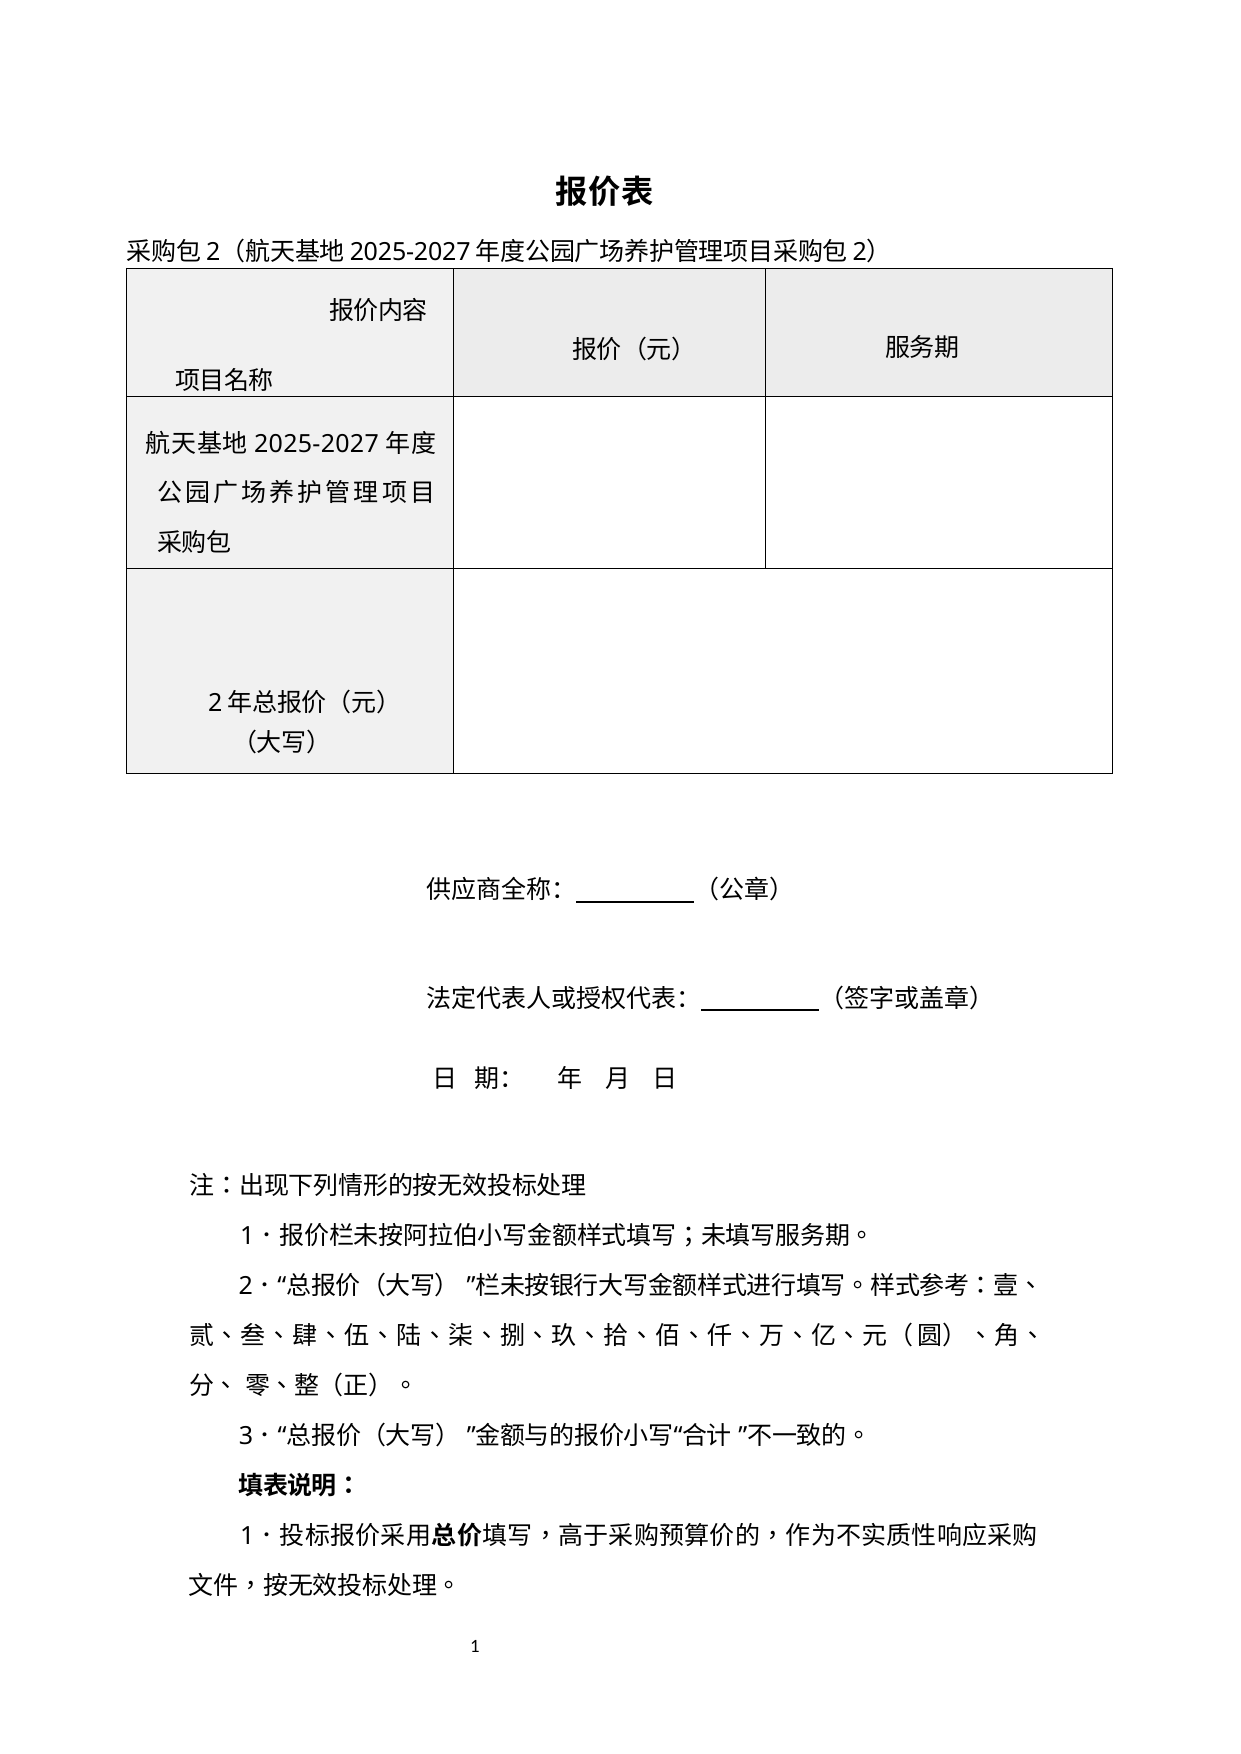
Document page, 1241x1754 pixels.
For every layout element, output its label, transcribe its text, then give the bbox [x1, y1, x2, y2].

text 供应商全称： （公章） [126, 870, 1114, 906]
text 1．报价栏未按阿拉伯小写金额样式填写；未填写服务期。 [240, 1204, 1114, 1254]
text 填表说明： [189, 1454, 821, 1504]
text 3．“总报价（大写） ”金额与的报价小写“合计 ”不一致的。 [189, 1404, 1088, 1454]
table_cell [766, 397, 1112, 568]
text 采购包2（航天基地2025-2027年度公园广场养护管理项目采购包2） [126, 232, 1114, 268]
table_header 服务期 [766, 269, 1112, 396]
text 2．“总报价（大写） ”栏未按银行大写金额样式进行填写。样式参考：壹、 贰、叁、肆、伍、陆、柒、捌、玖、拾、佰、仟、万、亿、元（圆）、角、分、 零、整（正）。 [189, 1254, 1045, 1404]
text 注：出现下列情形的按无效投标处理 [189, 1154, 1114, 1204]
table_cell [454, 397, 765, 568]
table_header 报价（元） [454, 269, 765, 396]
table_cell 2年总报价（元） （大写） [127, 569, 453, 773]
table_header 报价内容 项目名称 [127, 269, 453, 396]
text 日 期： 年 月 日 [126, 1061, 1114, 1094]
text 1．投标报价采用总价填写，高于采购预算价的，作为不实质性响应采购文件，按无效投标处理。 [189, 1504, 1037, 1604]
text 报价表 [126, 168, 1114, 213]
table_cell [454, 569, 1112, 773]
text 法定代表人或授权代表： （签字或盖章） [126, 978, 1114, 1015]
table_cell 航天基地2025-2027年度公园广场养护管理项目 采购包 [127, 397, 453, 568]
